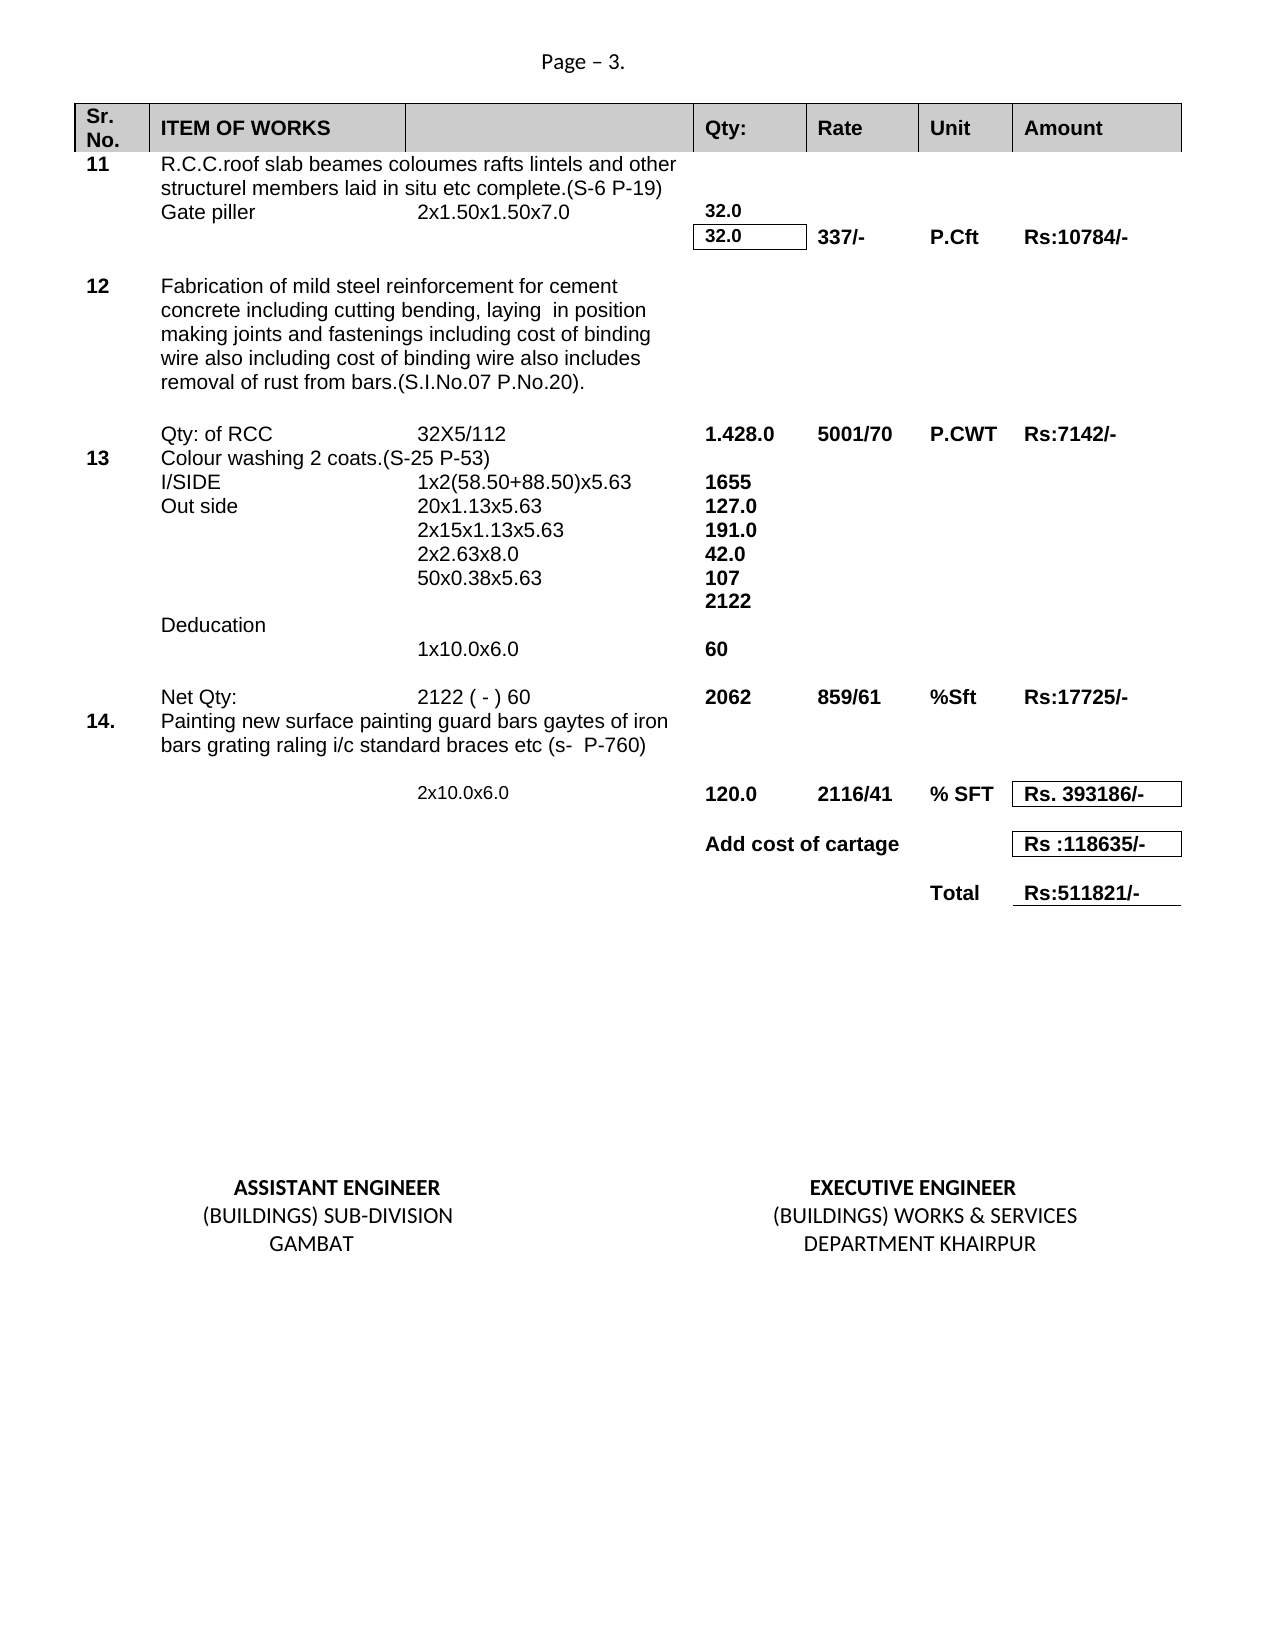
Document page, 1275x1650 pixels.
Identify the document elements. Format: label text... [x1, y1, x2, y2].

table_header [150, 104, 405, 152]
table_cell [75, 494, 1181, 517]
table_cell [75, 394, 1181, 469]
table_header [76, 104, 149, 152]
text Page – 3. [150, 47, 1125, 75]
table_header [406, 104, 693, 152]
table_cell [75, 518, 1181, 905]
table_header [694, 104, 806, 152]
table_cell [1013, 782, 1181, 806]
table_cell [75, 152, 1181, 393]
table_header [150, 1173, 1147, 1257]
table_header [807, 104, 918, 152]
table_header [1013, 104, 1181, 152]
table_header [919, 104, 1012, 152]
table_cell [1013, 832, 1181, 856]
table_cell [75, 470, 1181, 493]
